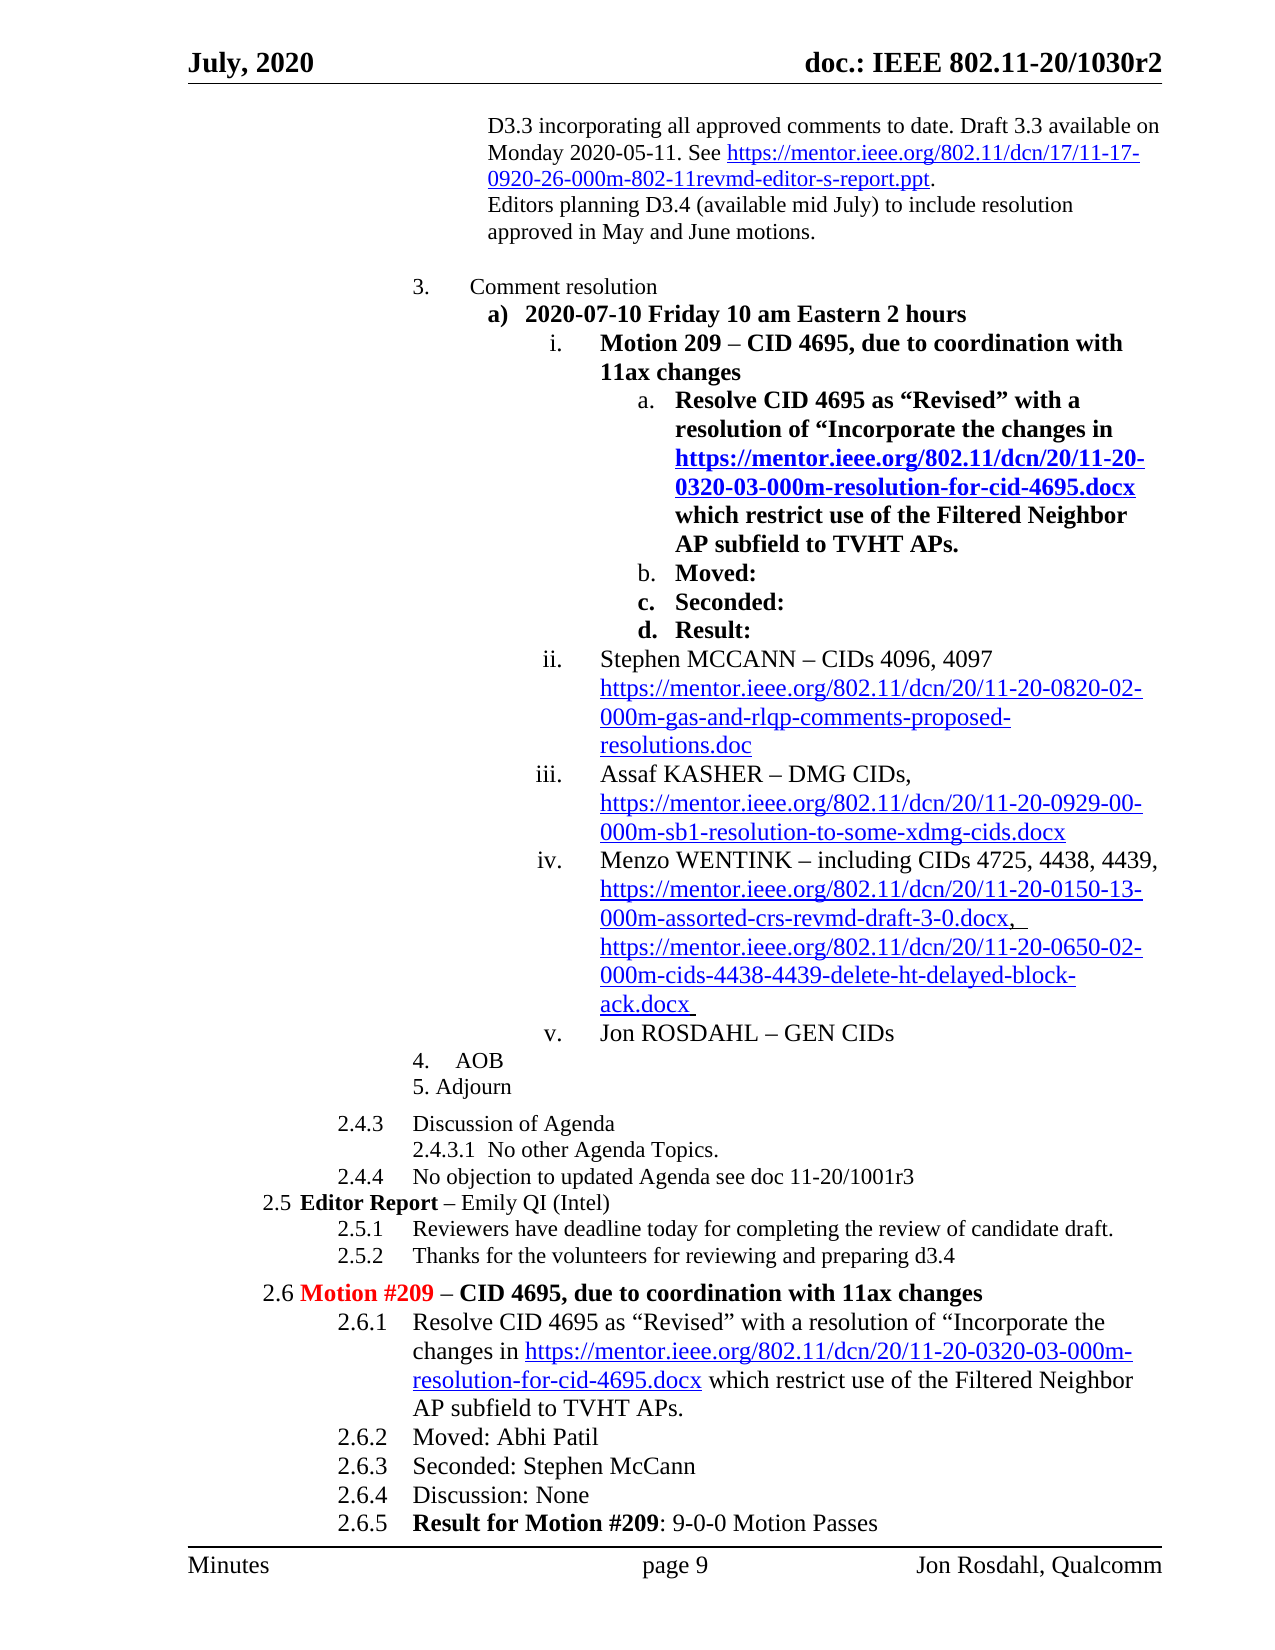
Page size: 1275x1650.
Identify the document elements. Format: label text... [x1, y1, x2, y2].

list Editor Report – Emily QI (Intel) [262, 1189, 1162, 1215]
list 4. AOB [412, 1047, 1162, 1073]
list 5. Adjourn [337, 1073, 1162, 1099]
list Menzo WENTINK – including CIDs 4725, 4438, 4439, https://mentor.ieee.org/802.11/dcn/20/11-20-0150-13-000m-assorted-crs-revmd-draft-3-0.docx, https://mentor.ieee.org/802.11/dcn/20/11-20-0650-02-000m-cids-4438-4439-delete-ht-delayed-block-ack.docx [562, 846, 1162, 1018]
list Stephen MCCANN – CIDs 4096, 4097 https://mentor.ieee.org/802.11/dcn/20/11-20-0820-02-000m-gas-and-rlqp-comments-proposed-resolutions.doc [562, 644, 1162, 759]
list Result for Motion #209: 9-0-0 Motion Passes [337, 1508, 1162, 1537]
list Reviewers have deadline today for completing the review of candidate draft. [337, 1215, 1162, 1242]
list Motion 209 – CID 4695, due to coordination with 11ax changes [562, 328, 1162, 386]
list Thanks for the volunteers for reviewing and preparing d3.4 [337, 1242, 1162, 1268]
list Seconded: Stephen McCann [337, 1451, 1162, 1480]
list 2020-07-10 Friday 10 am Eastern 2 hours [487, 299, 1162, 328]
list No objection to updated Agenda see doc 11-20/1001r3 [337, 1163, 1162, 1189]
list Result: [637, 616, 1162, 644]
list Moved: [637, 558, 1162, 587]
list Assaf KASHER – DMG CIDs, https://mentor.ieee.org/802.11/dcn/20/11-20-0929-00-000m-sb1-resolution-to-some-xdmg-cids.docx [562, 759, 1162, 846]
list Moved: Abhi Patil [337, 1422, 1162, 1451]
list Discussion: None [337, 1480, 1162, 1508]
list No other Agenda Topics. [412, 1136, 1162, 1163]
list 3. Comment resolution [412, 273, 1162, 299]
list Editors planning D3.4 (available mid July) to include resolution approved in May and June motions. [487, 192, 1162, 244]
list Resolve CID 4695 as “Revised” with a resolution of “Incorporate the changes in https://mentor.ieee.org/802.11/dcn/20/11-20-0320-03-000m-resolution-for-cid-4695.docx which restrict use of the Filtered Neighbor AP subfield to TVHT APs. [637, 386, 1162, 558]
list Jon ROSDAHL – GEN CIDs [562, 1018, 1162, 1047]
list Motion #209 – CID 4695, due to coordination with 11ax changes [262, 1278, 1162, 1307]
list Discussion of Agenda [337, 1110, 1162, 1136]
list Resolve CID 4695 as “Revised” with a resolution of “Incorporate the changes in https://mentor.ieee.org/802.11/dcn/20/11-20-0320-03-000m-resolution-for-cid-4695.docx which restrict use of the Filtered Neighbor AP subfield to TVHT APs. [337, 1307, 1162, 1422]
list Seconded: [637, 587, 1162, 616]
